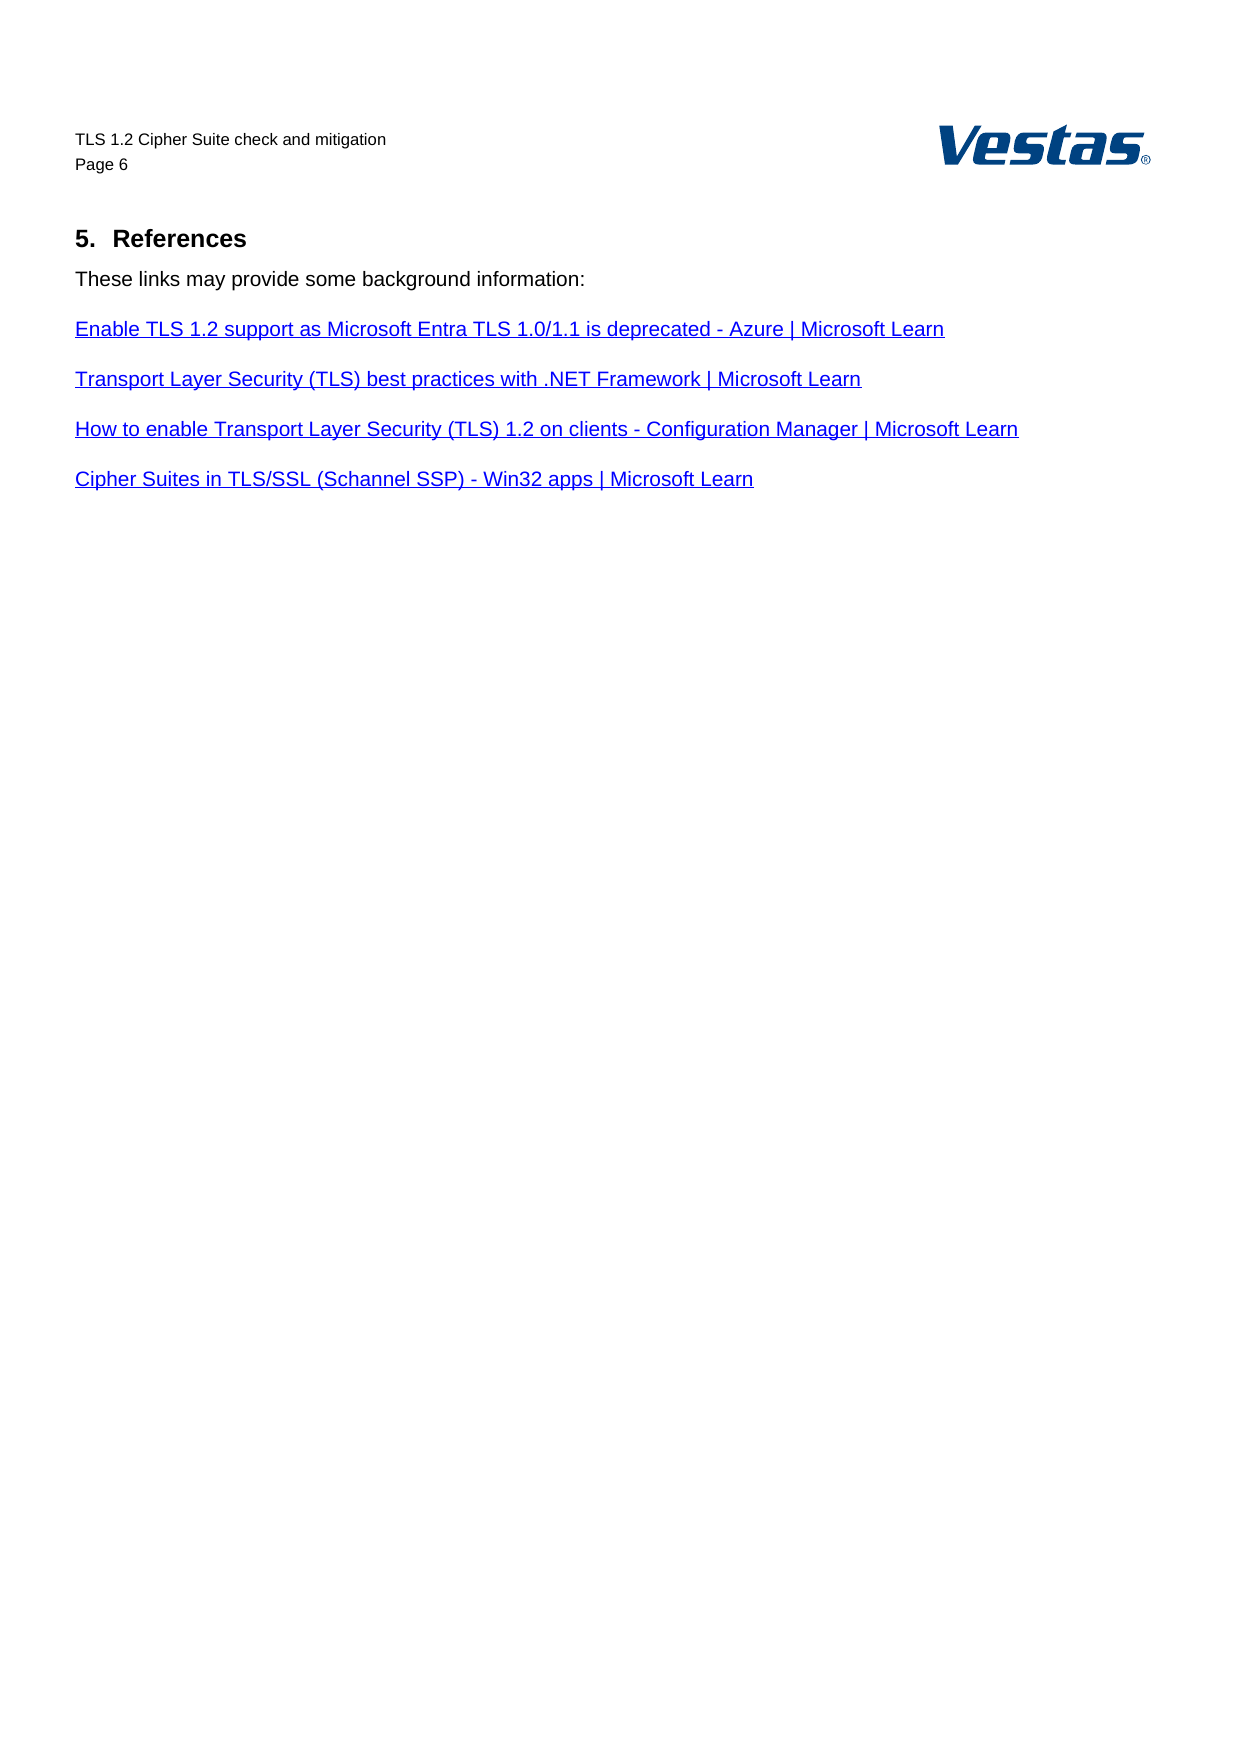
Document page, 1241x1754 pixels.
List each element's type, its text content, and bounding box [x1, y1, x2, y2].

subtitle References [75, 224, 1165, 253]
text Transport Layer Security (TLS) best practices with .NET Framework | Microsoft Learn [75, 365, 1165, 390]
text These links may provide some background information: [75, 265, 1165, 290]
text How to enable Transport Layer Security (TLS) 1.2 on clients - Configuration Manager | Microsoft Learn [75, 415, 1165, 440]
text Enable TLS 1.2 support as Microsoft Entra TLS 1.0/1.1 is deprecated - Azure | Microsoft Learn [75, 315, 1165, 340]
text Cipher Suites in TLS/SSL (Schannel SSP) - Win32 apps | Microsoft Learn [75, 465, 1165, 490]
